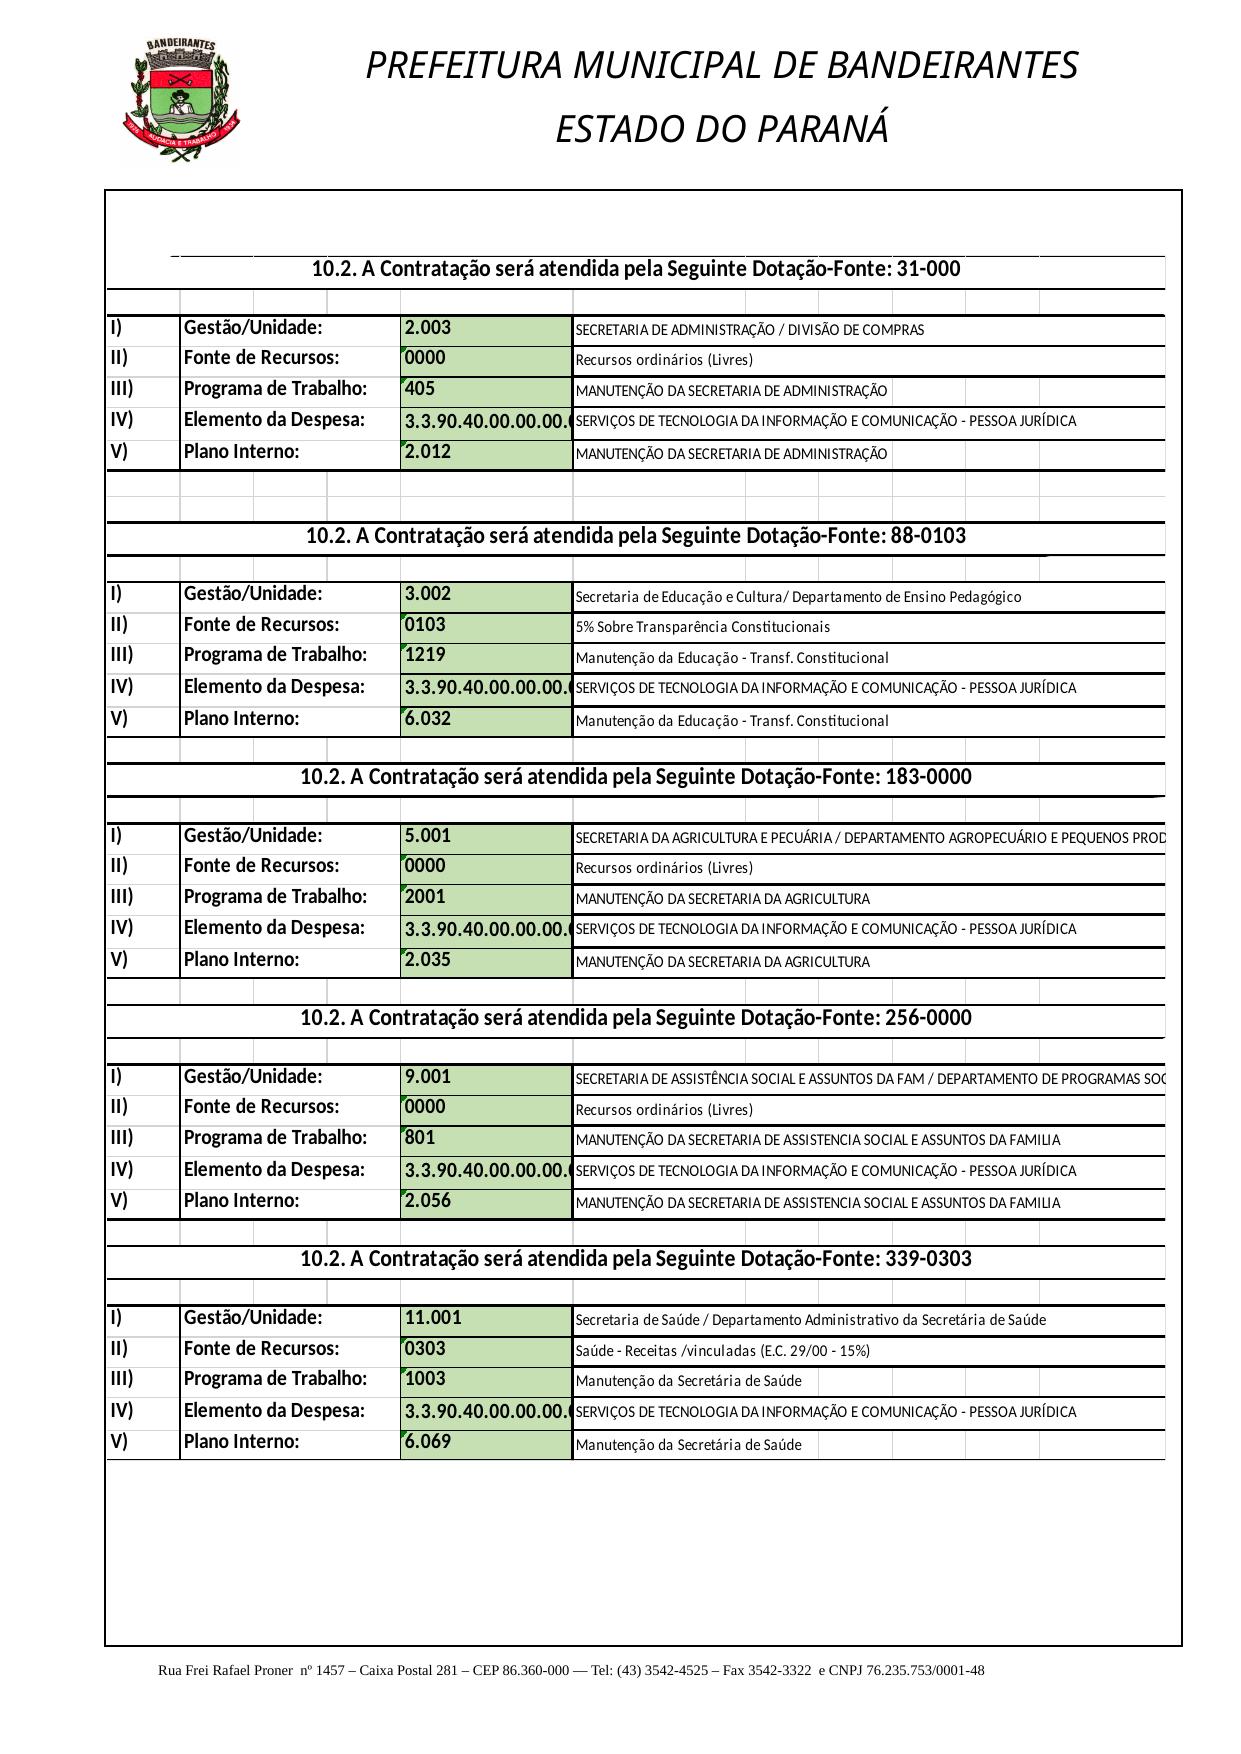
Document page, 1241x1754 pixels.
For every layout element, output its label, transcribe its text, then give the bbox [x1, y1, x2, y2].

picture [121, 37, 242, 169]
